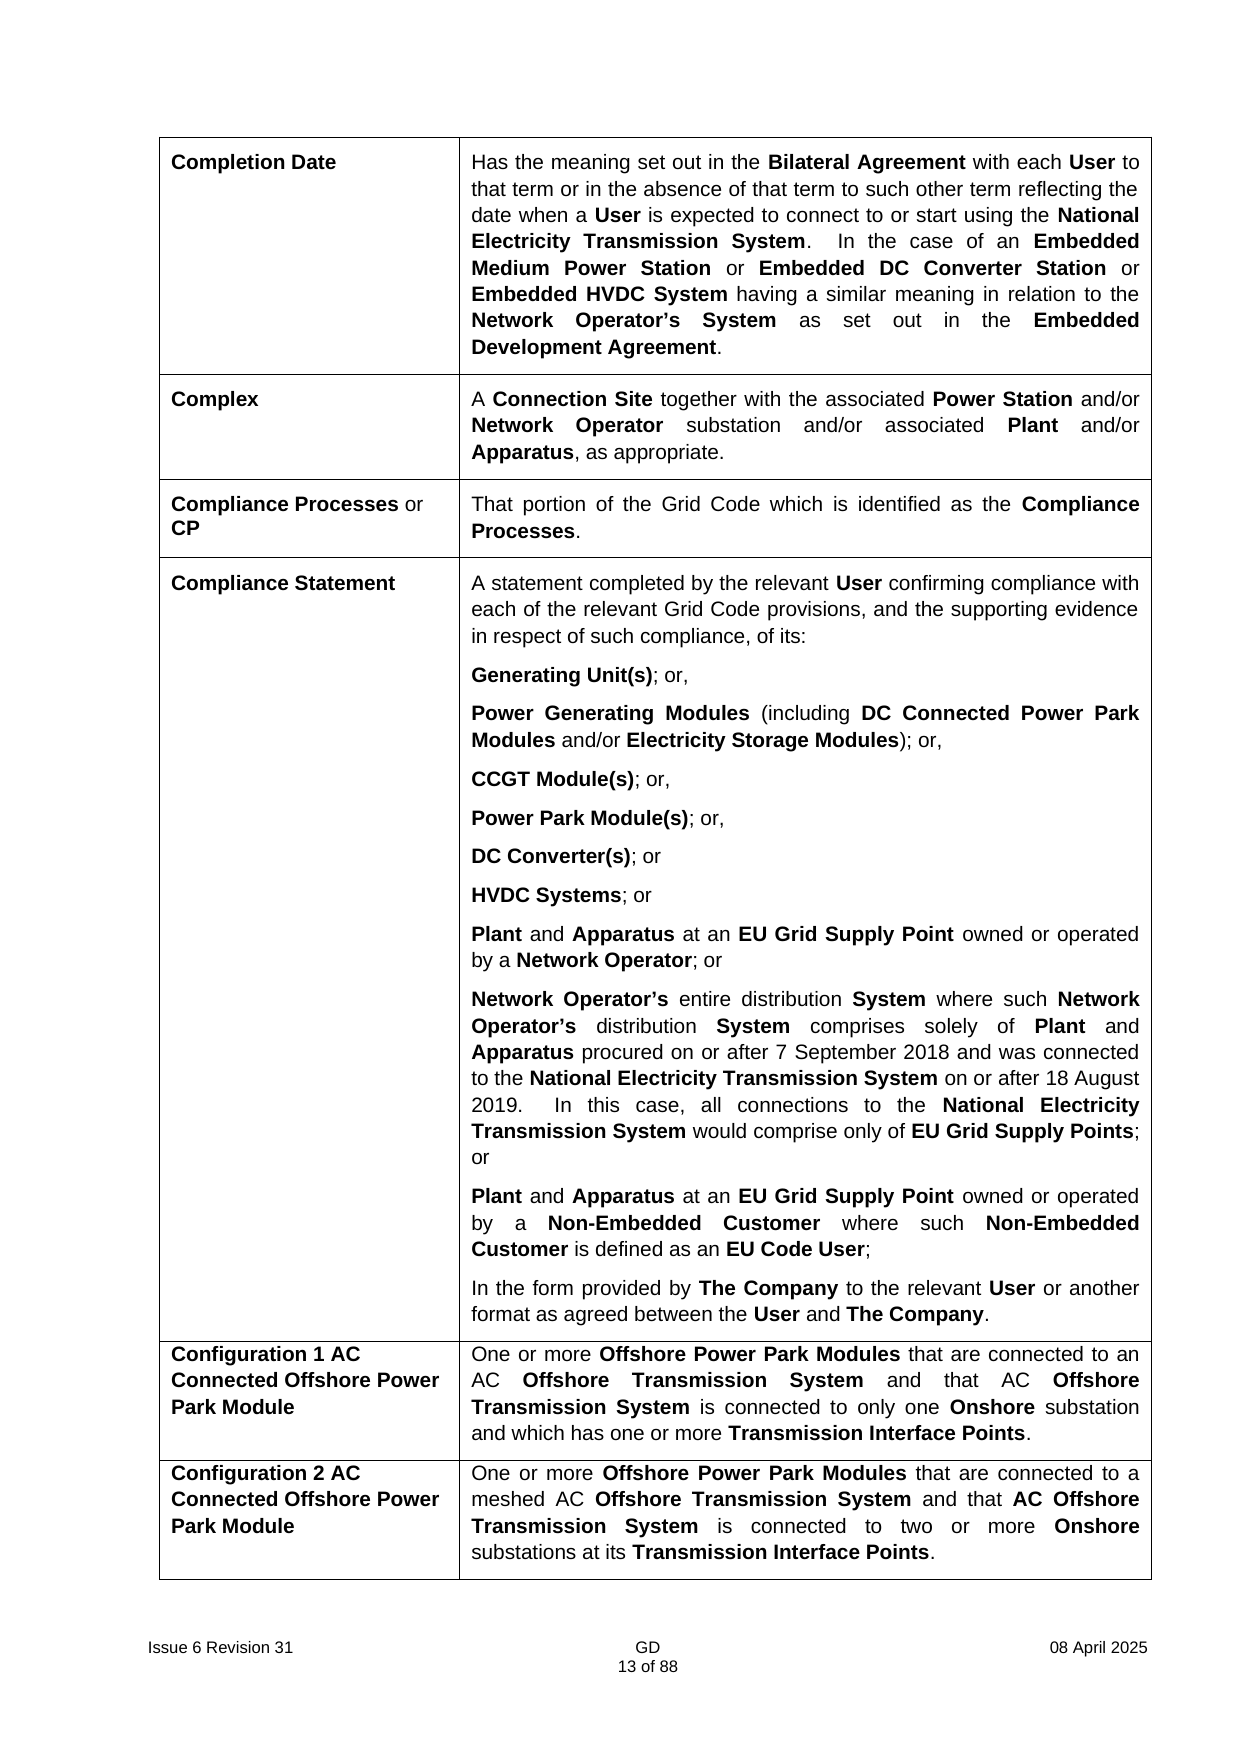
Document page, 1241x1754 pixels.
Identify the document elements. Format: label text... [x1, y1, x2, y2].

table_cell Completion Date [160, 138, 459, 373]
table_cell Configuration 2 AC Connected Offshore Power Park Module [160, 1461, 459, 1579]
table_cell A statement completed by the relevant User confirming compliance with each of the relevant Grid Code provisions, and the supporting evidence in respect of such compliance, of its: Generating Unit(s); or, Power Generating Modules (including DC Connected Power Park Modules and/or Electricity Storage Modules); or, CCGT Module(s); or, Power Park Module(s); or, DC Converter(s); or HVDC Systems; or Plant and Apparatus at an EU Grid Supply Point owned or operated by a Network Operator; or Network Operator’s entire distribution System where such Network Operator’s distribution System comprises solely of Plant and Apparatus procured on or after 7 September 2018 and was connected to the National Electricity Transmission System on or after 18 August 2019. In this case, all connections to the National Electricity Transmission System would comprise only of EU Grid Supply Points; or Plant and Apparatus at an EU Grid Supply Point owned or operated by a Non-Embedded Customer where such Non-Embedded Customer is defined as an EU Code User; In the form provided by The Company to the relevant User or another format as agreed between the User and The Company. [460, 558, 1151, 1341]
table_cell Has the meaning set out in the Bilateral Agreement with each User to that term or in the absence of that term to such other term reflecting the date when a User is expected to connect to or start using the National Electricity Transmission System. In the case of an Embedded Medium Power Station or Embedded DC Converter Station or Embedded HVDC System having a similar meaning in relation to the Network Operator’s System as set out in the Embedded Development Agreement. [460, 138, 1151, 373]
table_cell A Connection Site together with the associated Power Station and/or Network Operator substation and/or associated Plant and/or Apparatus, as appropriate. [460, 375, 1151, 478]
table_cell Configuration 1 AC Connected Offshore Power Park Module [160, 1342, 459, 1460]
table_cell That portion of the Grid Code which is identified as the Compliance Processes. [460, 480, 1151, 557]
table_cell Compliance Processes or CP [160, 480, 459, 557]
table_cell One or more Offshore Power Park Modules that are connected to an AC Offshore Transmission System and that AC Offshore Transmission System is connected to only one Onshore substation and which has one or more Transmission Interface Points. [460, 1342, 1151, 1460]
table_cell Complex [160, 375, 459, 478]
table_cell Compliance Statement [160, 558, 459, 1341]
table_cell One or more Offshore Power Park Modules that are connected to a meshed AC Offshore Transmission System and that AC Offshore Transmission System is connected to two or more Onshore substations at its Transmission Interface Points. [460, 1461, 1151, 1579]
